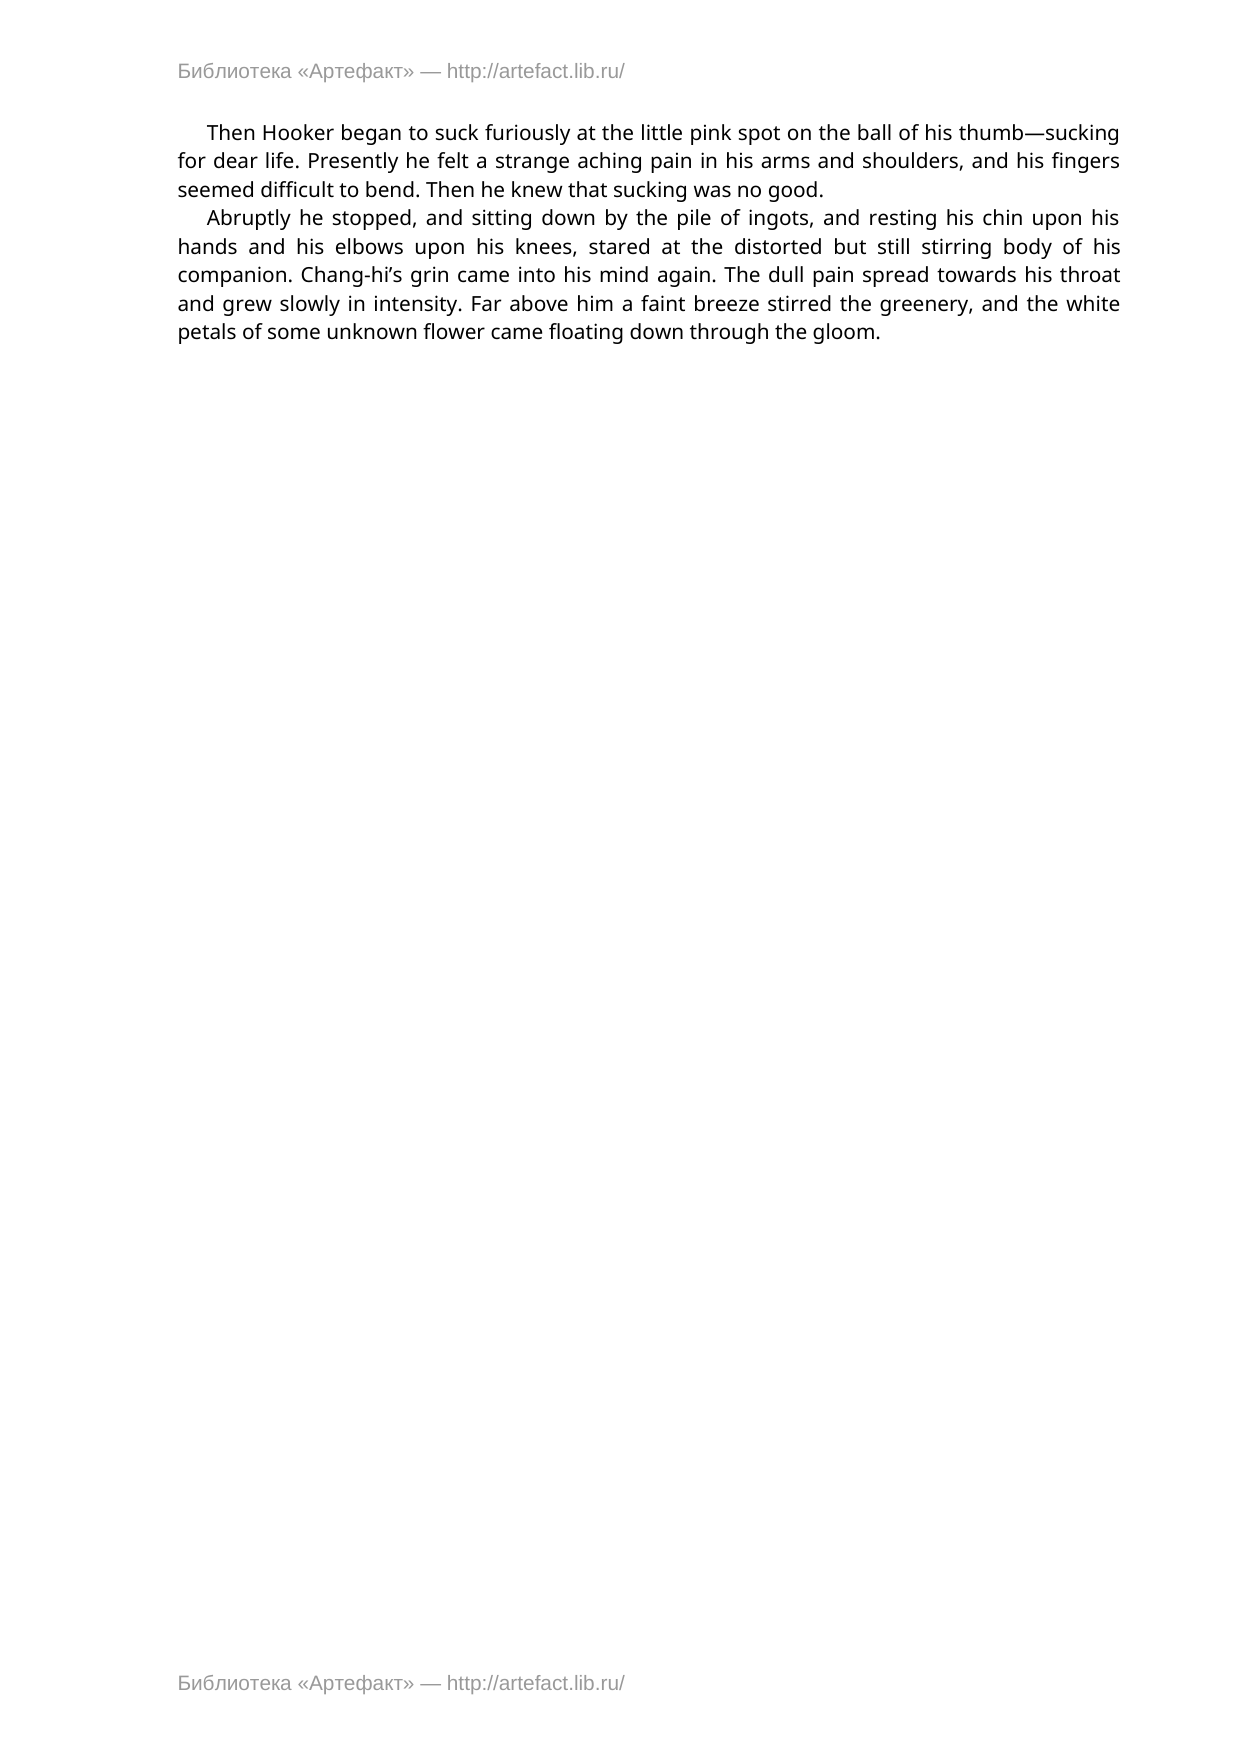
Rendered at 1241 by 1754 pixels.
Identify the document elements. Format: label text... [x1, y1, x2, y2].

text Abruptly he stopped, and sitting down by the pile of ingots, and resting his chin upon his hands and his elbows upon his knees, stared at the distorted but still stirring body of his companion. Chang-hi’s grin came into his mind again. The dull pain spread towards his throat and grew slowly in intensity. Far above him a faint breeze stirred the greenery, and the white petals of some unknown flower came floating down through the gloom. [177, 203, 1122, 346]
text Then Hooker began to suck furiously at the little pink spot on the ball of his thumb—sucking for dear life. Presently he felt a strange aching pain in his arms and shoulders, and his fingers seemed difficult to bend. Then he knew that sucking was no good. [177, 118, 1122, 203]
